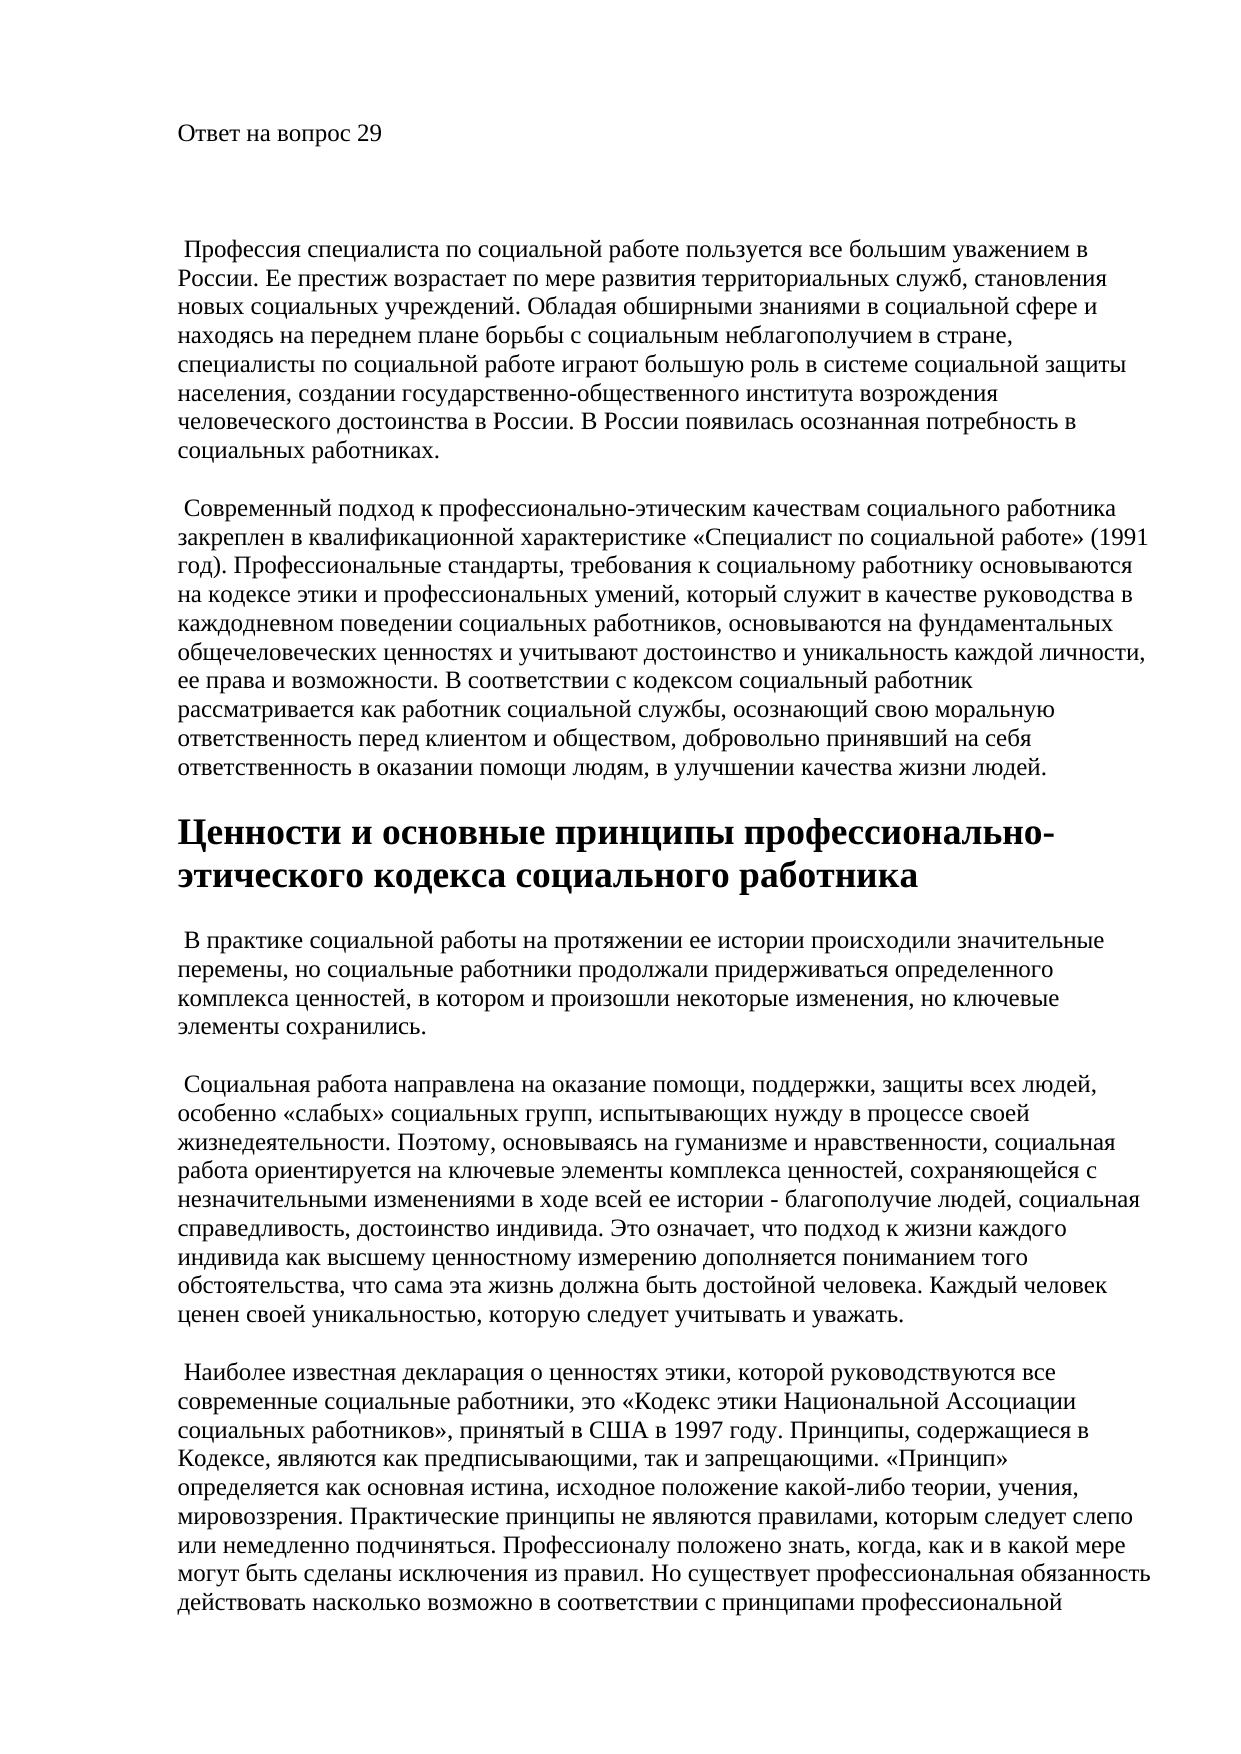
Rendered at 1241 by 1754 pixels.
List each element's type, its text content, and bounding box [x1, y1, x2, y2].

text В практике социальной работы на протяжении ее истории происходили значительные перемены, но социальные работники продолжали придерживаться определенного комплекса ценностей, в котором и произошли некоторые изменения, но ключевые элементы сохранились. [177, 925, 1152, 1040]
text Современный подход к профессионально-этическим качествам социального работника закреплен в квалификационной характеристике «Специалист по социальной работе» (1991 год). Профессиональные стандарты, требования к социальному работнику основываются на кодексе этики и профессиональных умений, который служит в качестве руководства в каждодневном поведении социальных работников, основываются на фундаментальных общечеловеческих ценностях и учитывают достоинство и уникальность каждой личности, ее права и возможности. В соответствии с кодексом социальный работник рассматривается как работник социальной службы, осознающий свою моральную ответственность перед клиентом и обществом, добровольно принявший на себя ответственность в оказании помощи людям, в улучшении качества жизни людей. [177, 493, 1152, 781]
text Ценности и основные принципы профессионально-этического кодекса социального работника [177, 810, 1152, 896]
text Ответ на вопрос 29 [177, 118, 1152, 147]
text Социальная работа направлена на оказание помощи, поддержки, защиты всех людей, особенно «слабых» социальных групп, испытывающих нужду в процессе своей жизнедеятельности. Поэтому, основываясь на гуманизме и нравственности, социальная работа ориентируется на ключевые элементы комплекса ценностей, сохраняющейся с незначительными изменениями в ходе всей ее истории - благополучие людей, социальная справедливость, достоинство индивида. Это означает, что подход к жизни каждого индивида как высшему ценностному измерению дополняется пониманием того обстоятельства, что сама эта жизнь должна быть достойной человека. Каждый человек ценен своей уникальностью, которую следует учитывать и уважать. [177, 1069, 1152, 1328]
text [177, 1357, 1152, 1616]
text Профессия специалиста по социальной работе пользуется все большим уважением в России. Ее престиж возрастает по мере развития территориальных служб, становления новых социальных учреждений. Обладая обширными знаниями в социальной сфере и находясь на переднем плане борьбы с социальным неблагополучием в стране, специалисты по социальной работе играют большую роль в системе социальной защиты населения, создании государственно-общественного института возрождения человеческого достоинства в России. В России появилась осознанная потребность в социальных работниках. [177, 234, 1152, 464]
